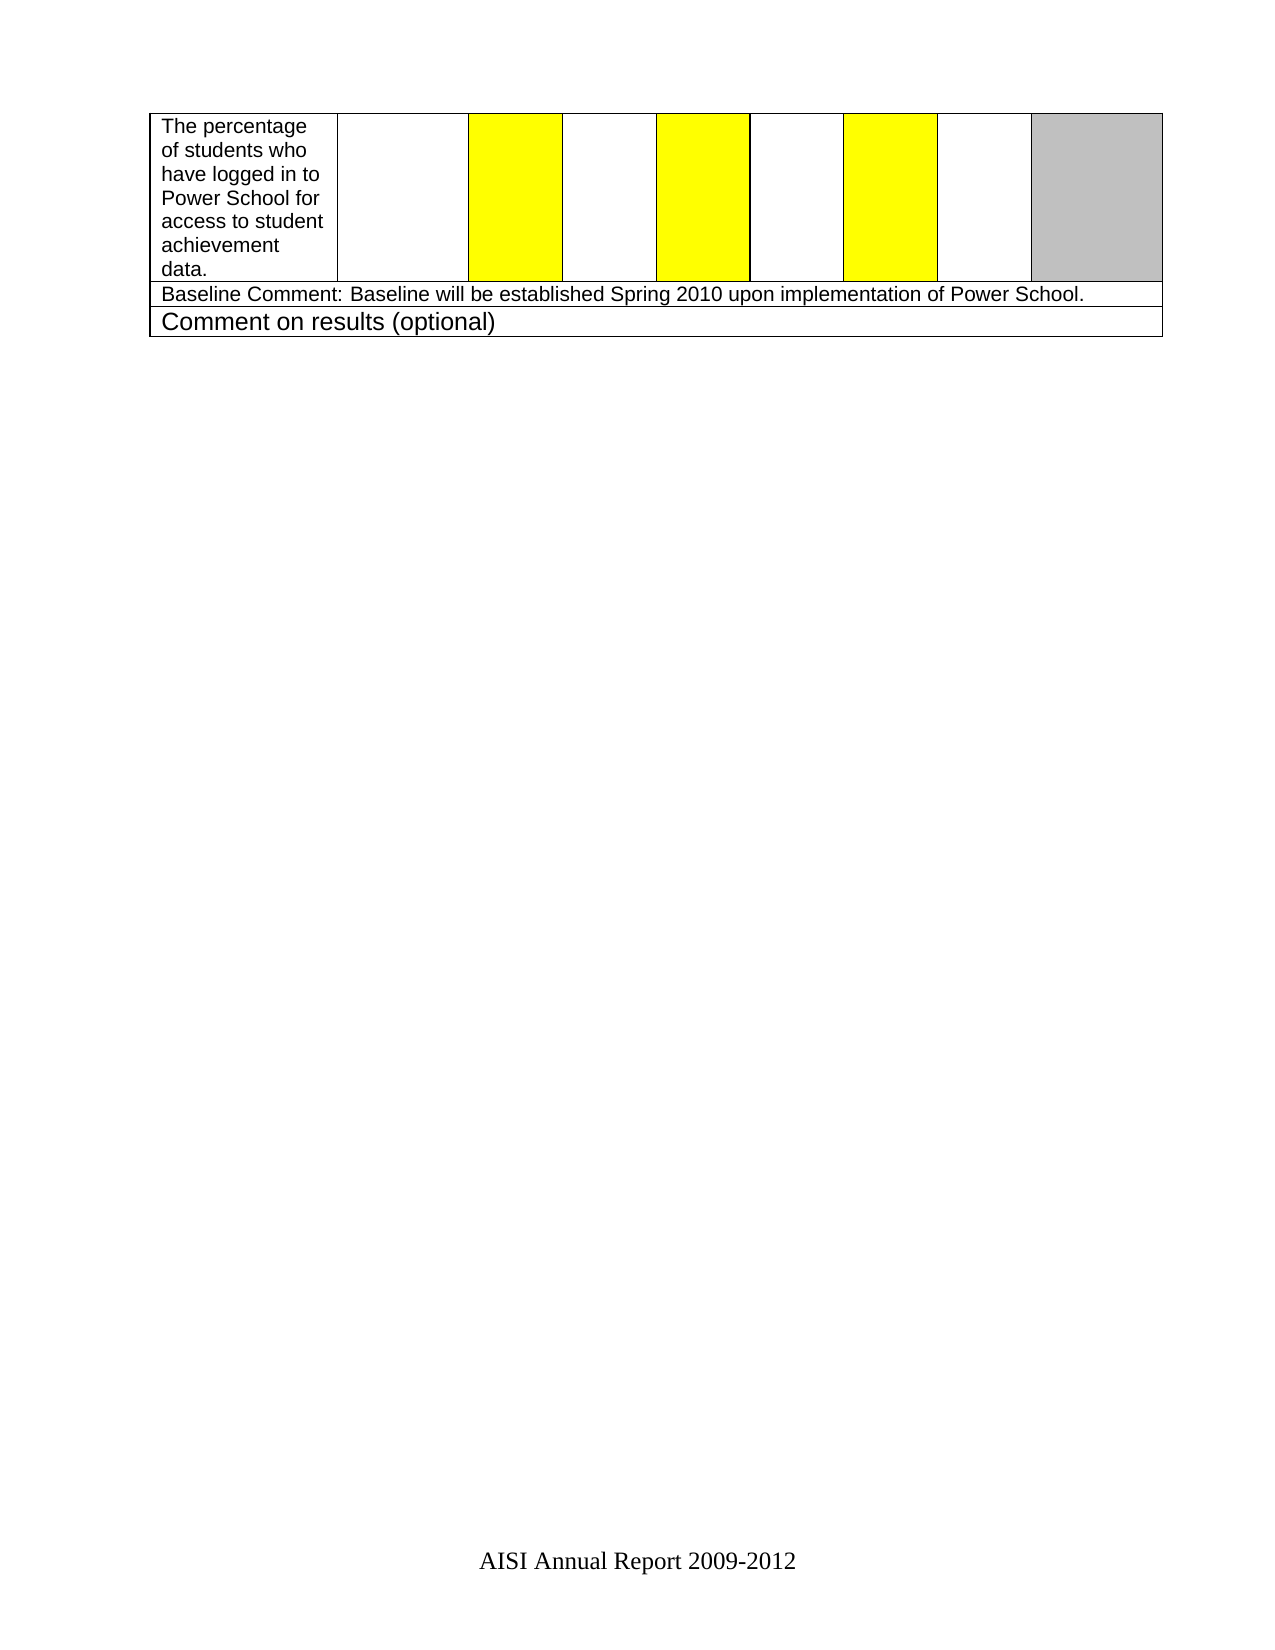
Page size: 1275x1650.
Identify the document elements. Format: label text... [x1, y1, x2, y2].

table_cell [563, 114, 656, 281]
table_cell [1032, 114, 1162, 281]
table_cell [151, 282, 1162, 306]
table_cell [657, 114, 749, 281]
table_cell The percentage of students who have logged in to Power School for access to student achievement data. [151, 114, 337, 281]
table_cell [751, 114, 843, 281]
table_cell Comment on results (optional) [151, 307, 1162, 336]
table_cell [938, 114, 1031, 281]
table_cell [338, 114, 468, 281]
table_cell [844, 114, 937, 281]
table_cell [469, 114, 562, 281]
